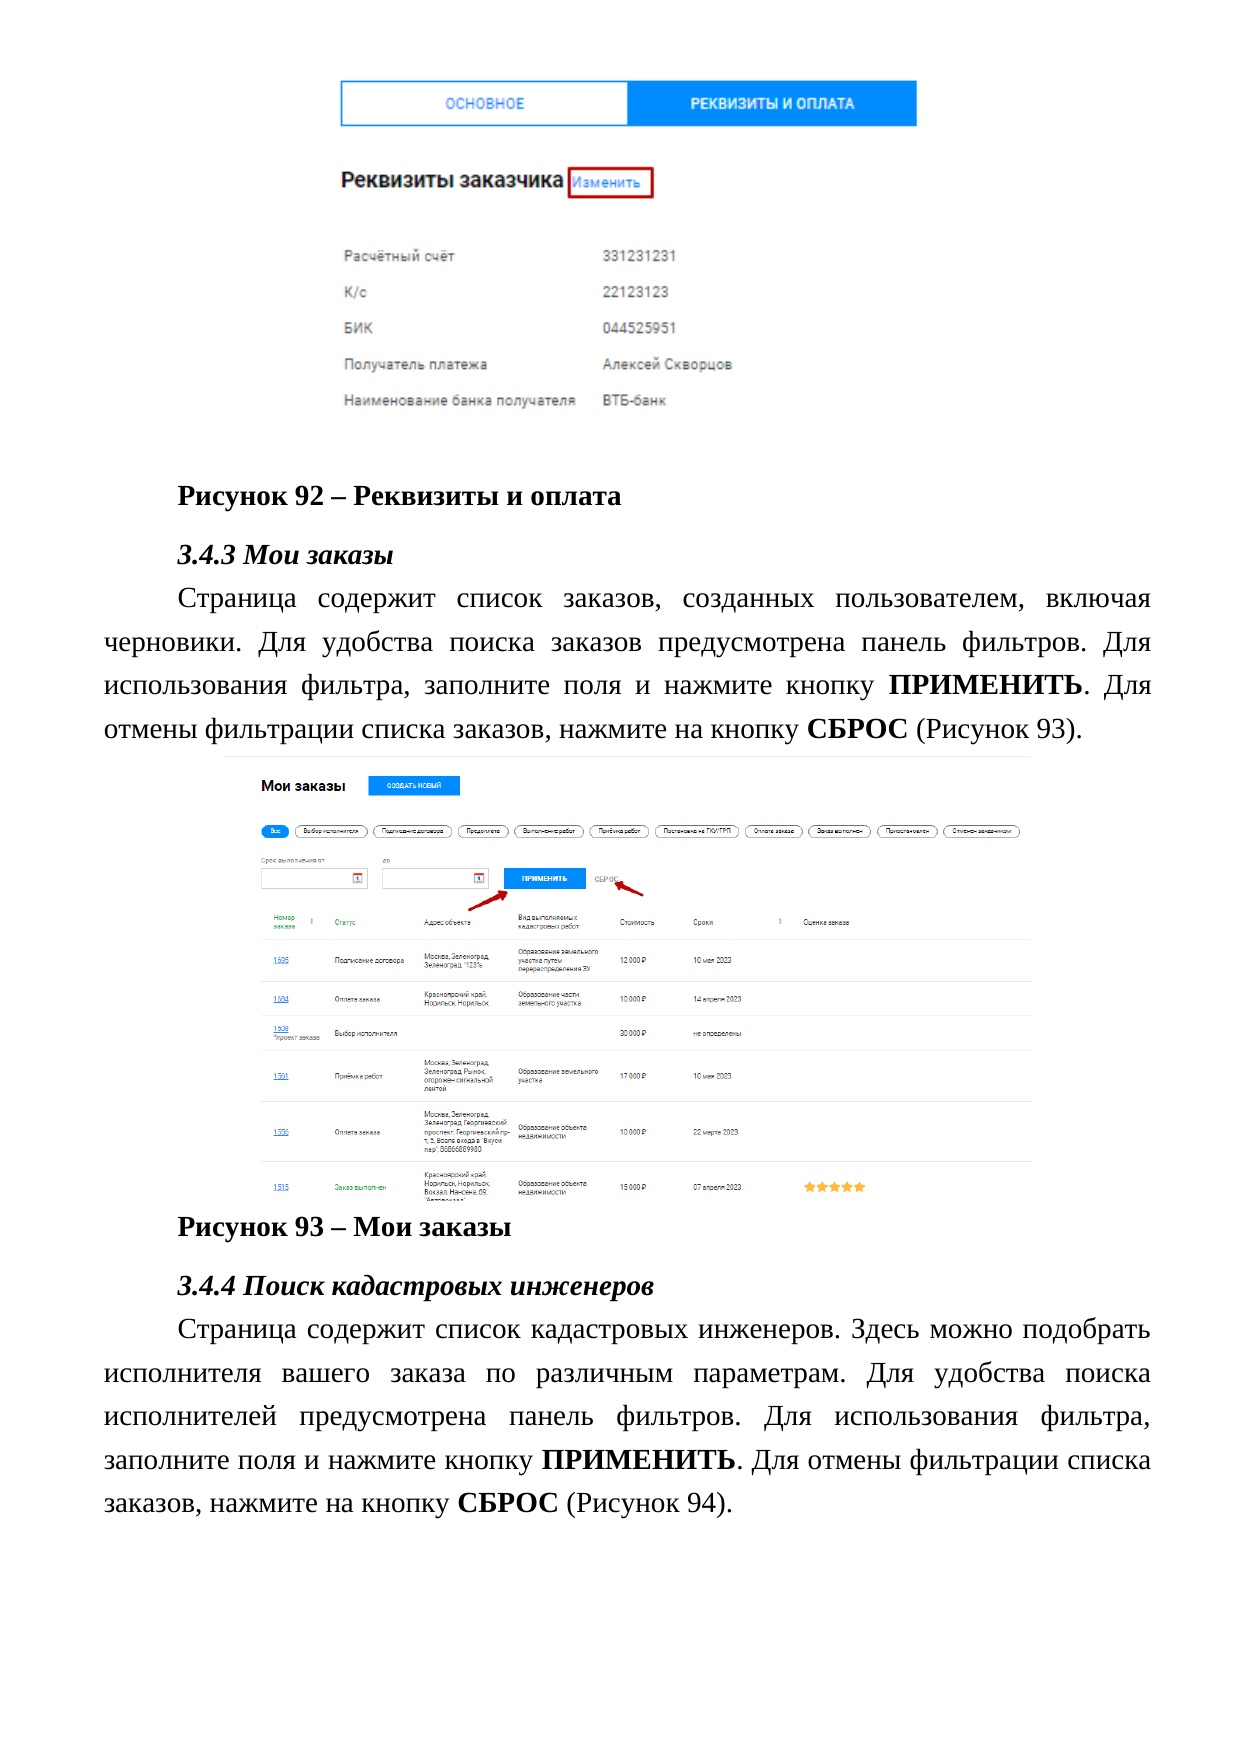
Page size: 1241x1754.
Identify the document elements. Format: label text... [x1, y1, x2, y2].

text Страница содержит список заказов, созданных пользователем, включая черновики. Для удобства поиска заказов предусмотрена панель фильтров. Для использования фильтра, заполните поля и нажмите кнопку ПРИМЕНИТЬ. Для отмены фильтрации списка заказов, нажмите на кнопку СБРОС (Рисунок 93). [103, 580, 1152, 744]
text Рисунок 92 – Реквизиты и оплата [103, 478, 1152, 511]
picture [316, 59, 939, 470]
text 3.4.3 Мои заказы [103, 537, 1152, 570]
text Рисунок 93 – Мои заказы [103, 1209, 1152, 1242]
text 3.4.4 Поиск кадастровых инженеров [103, 1268, 1152, 1301]
picture [223, 754, 1032, 1201]
text Страница содержит список кадастровых инженеров. Здесь можно подобрать исполнителя вашего заказа по различным параметрам. Для удобства поиска исполнителей предусмотрена панель фильтров. Для использования фильтра, заполните поля и нажмите кнопку ПРИМЕНИТЬ. Для отмены фильтрации списка заказов, нажмите на кнопку СБРОС (Рисунок 94). [103, 1311, 1152, 1519]
